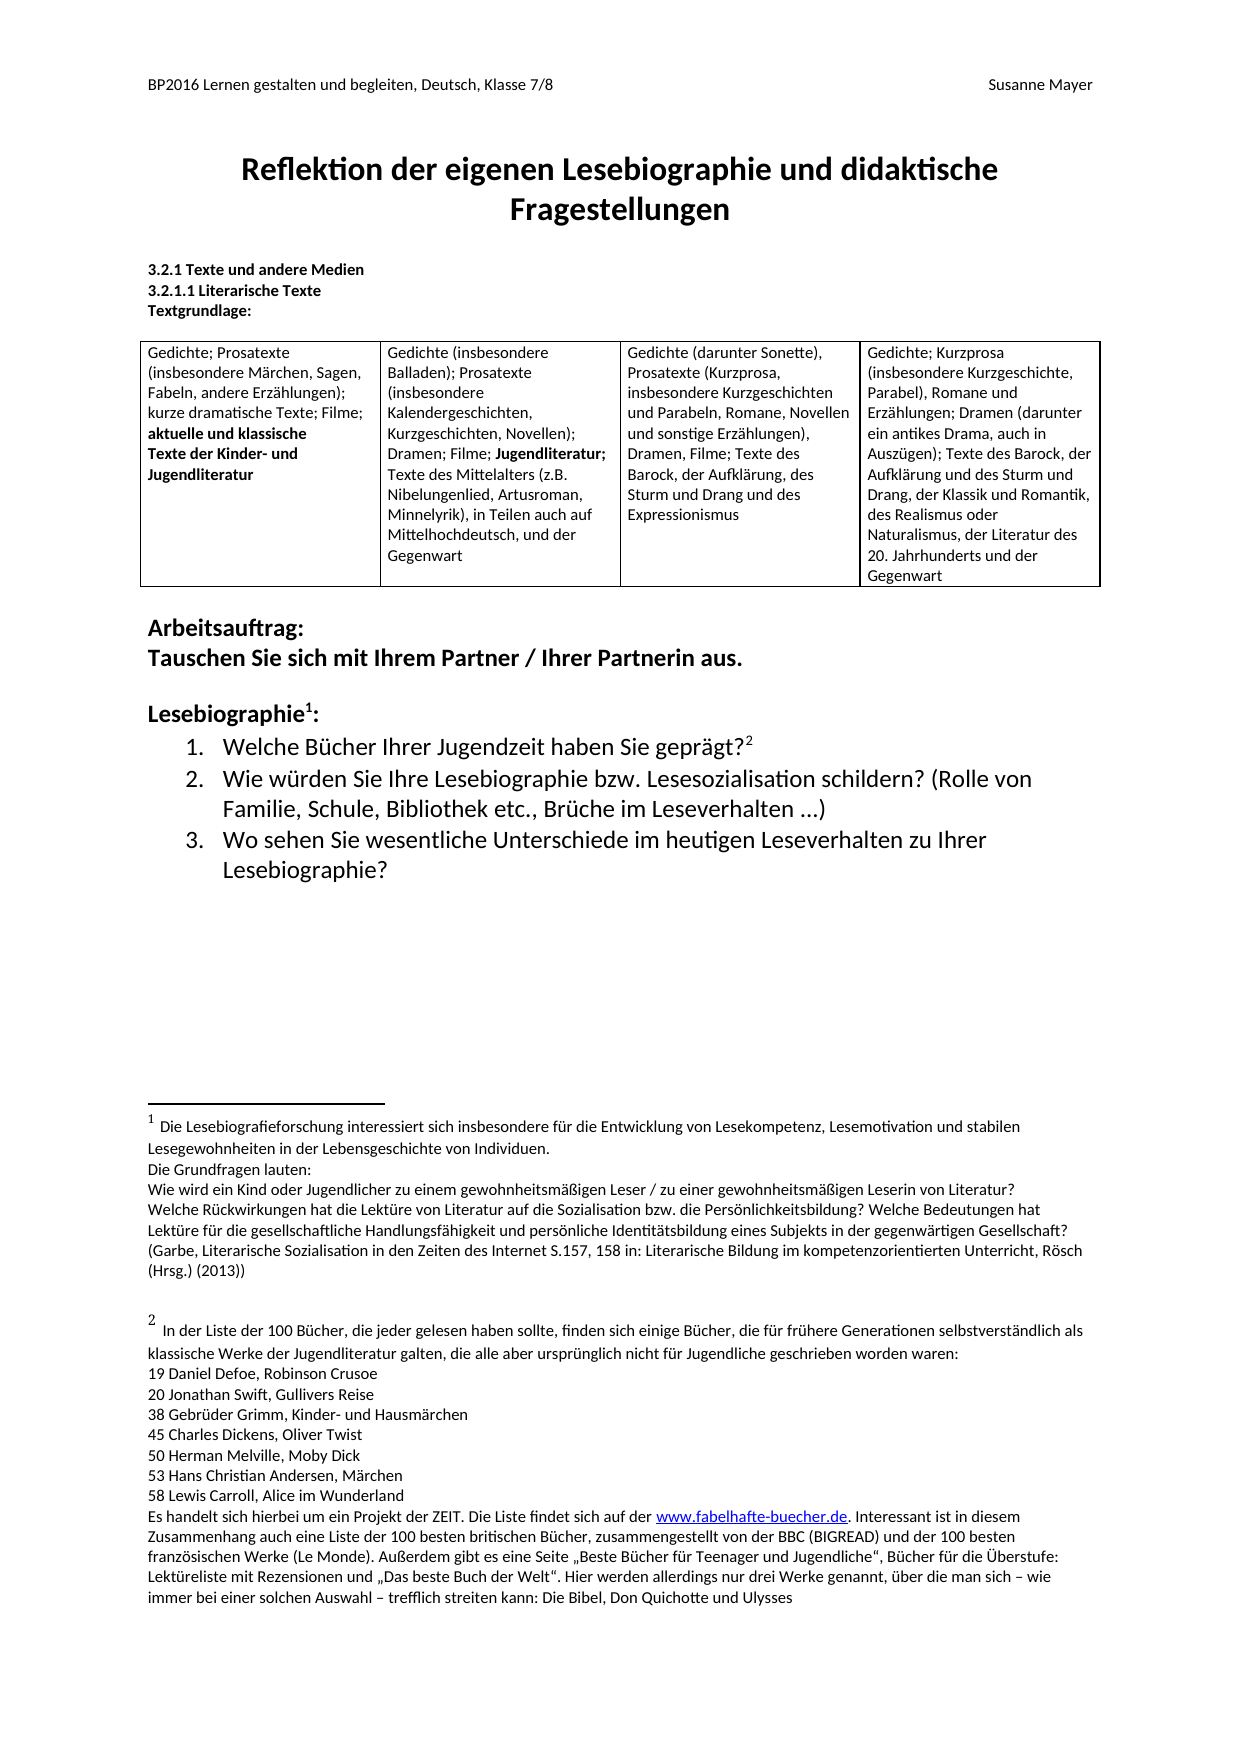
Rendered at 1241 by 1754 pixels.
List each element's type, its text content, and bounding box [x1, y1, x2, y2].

text Tauschen Sie sich mit Ihrem Partner / Ihrer Partnerin aus. [148, 643, 1093, 673]
list Welche Bücher Ihrer Jugendzeit haben Sie geprägt? [185, 729, 1093, 763]
text 3.2.1.1 Literarische Texte [148, 280, 1093, 300]
text Reflektion der eigenen Lesebiographie und didaktische Fragestellungen [148, 148, 1093, 229]
table_header Gedichte; Kurzprosa (insbesondere Kurzgeschichte, Parabel), Romane und Erzählungen; Dramen (darunter ein antikes Drama, auch in Auszügen); Texte des Barock, der Aufklärung und des Sturm und Drang, der Klassik und Romantik, des Realismus oder Naturalismus, der Literatur des 20. Jahrhunderts und der Gegenwart [861, 342, 1099, 586]
text 3.2.1 Texte und andere Medien [148, 259, 1093, 280]
table_header Gedichte; Prosatexte (insbesondere Märchen, Sagen, Fabeln, andere Erzählungen); kurze dramatische Texte; Filme; aktuelle und klassische Texte der Kinder- und Jugendliteratur [141, 342, 380, 586]
text Lesebiographie: [148, 698, 1093, 729]
table_header Gedichte (darunter Sonette), Prosatexte (Kurzprosa, insbesondere Kurzgeschichten und Parabeln, Romane, Novellen und sonstige Erzählungen), Dramen, Filme; Texte des Barock, der Aufklärung, des Sturm und Drang und des Expressionismus [621, 342, 859, 586]
text Textgrundlage: [148, 300, 1093, 321]
table_header Gedichte (insbesondere Balladen); Prosatexte (insbesondere Kalendergeschichten, Kurzgeschichten, Novellen); Dramen; Filme; Jugendliteratur; Texte des Mittelalters (z.B. Nibelungenlied, Artusroman, Minnelyrik), in Teilen auch auf Mittelhochdeutsch, und der Gegenwart [381, 342, 620, 586]
list Wie würden Sie Ihre Lesebiographie bzw. Lesesozialisation schildern? (Rolle von Familie, Schule, Bibliothek etc., Brüche im Leseverhalten ...) [185, 763, 1093, 824]
list Wo sehen Sie wesentliche Unterschiede im heutigen Leseverhalten zu Ihrer Lesebiographie? [185, 824, 1093, 885]
text Arbeitsauftrag: [148, 612, 1093, 643]
